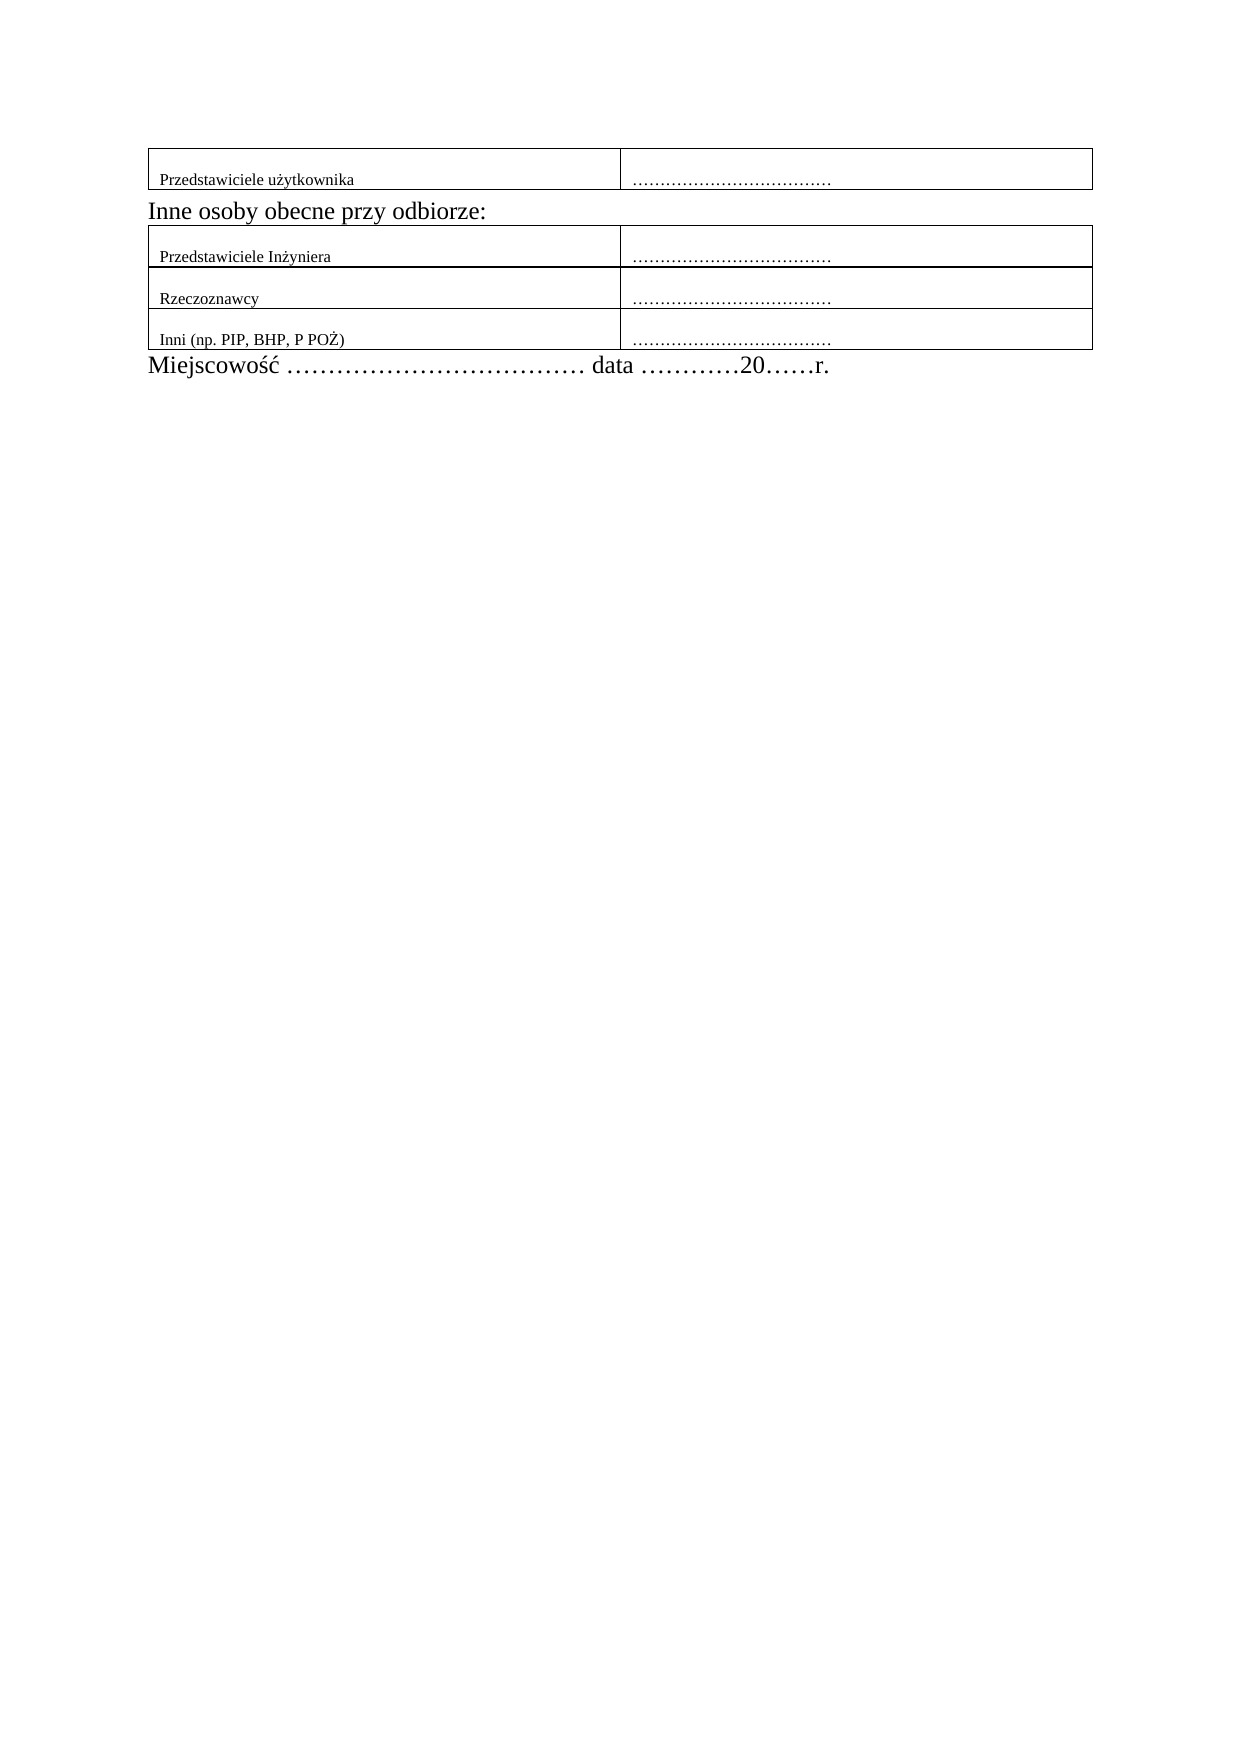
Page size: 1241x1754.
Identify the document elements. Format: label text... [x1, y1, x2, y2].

table_cell ……………………………… [621, 268, 1092, 308]
table_cell Rzeczoznawcy [149, 268, 620, 308]
table_cell ……………………………… [621, 309, 1092, 349]
table_cell Przedstawiciele użytkownika [149, 149, 620, 189]
table_cell Inni (np. PIP, BHP, P POŻ) [149, 309, 620, 349]
table_header ……………………………… [621, 226, 1092, 266]
text Miejscowość ……………………………… data …………20……r. [148, 350, 1093, 379]
table_cell ……………………………… [621, 149, 1092, 189]
table_header Przedstawiciele Inżyniera [149, 226, 620, 266]
text Inne osoby obecne przy odbiorze: [148, 196, 1093, 225]
